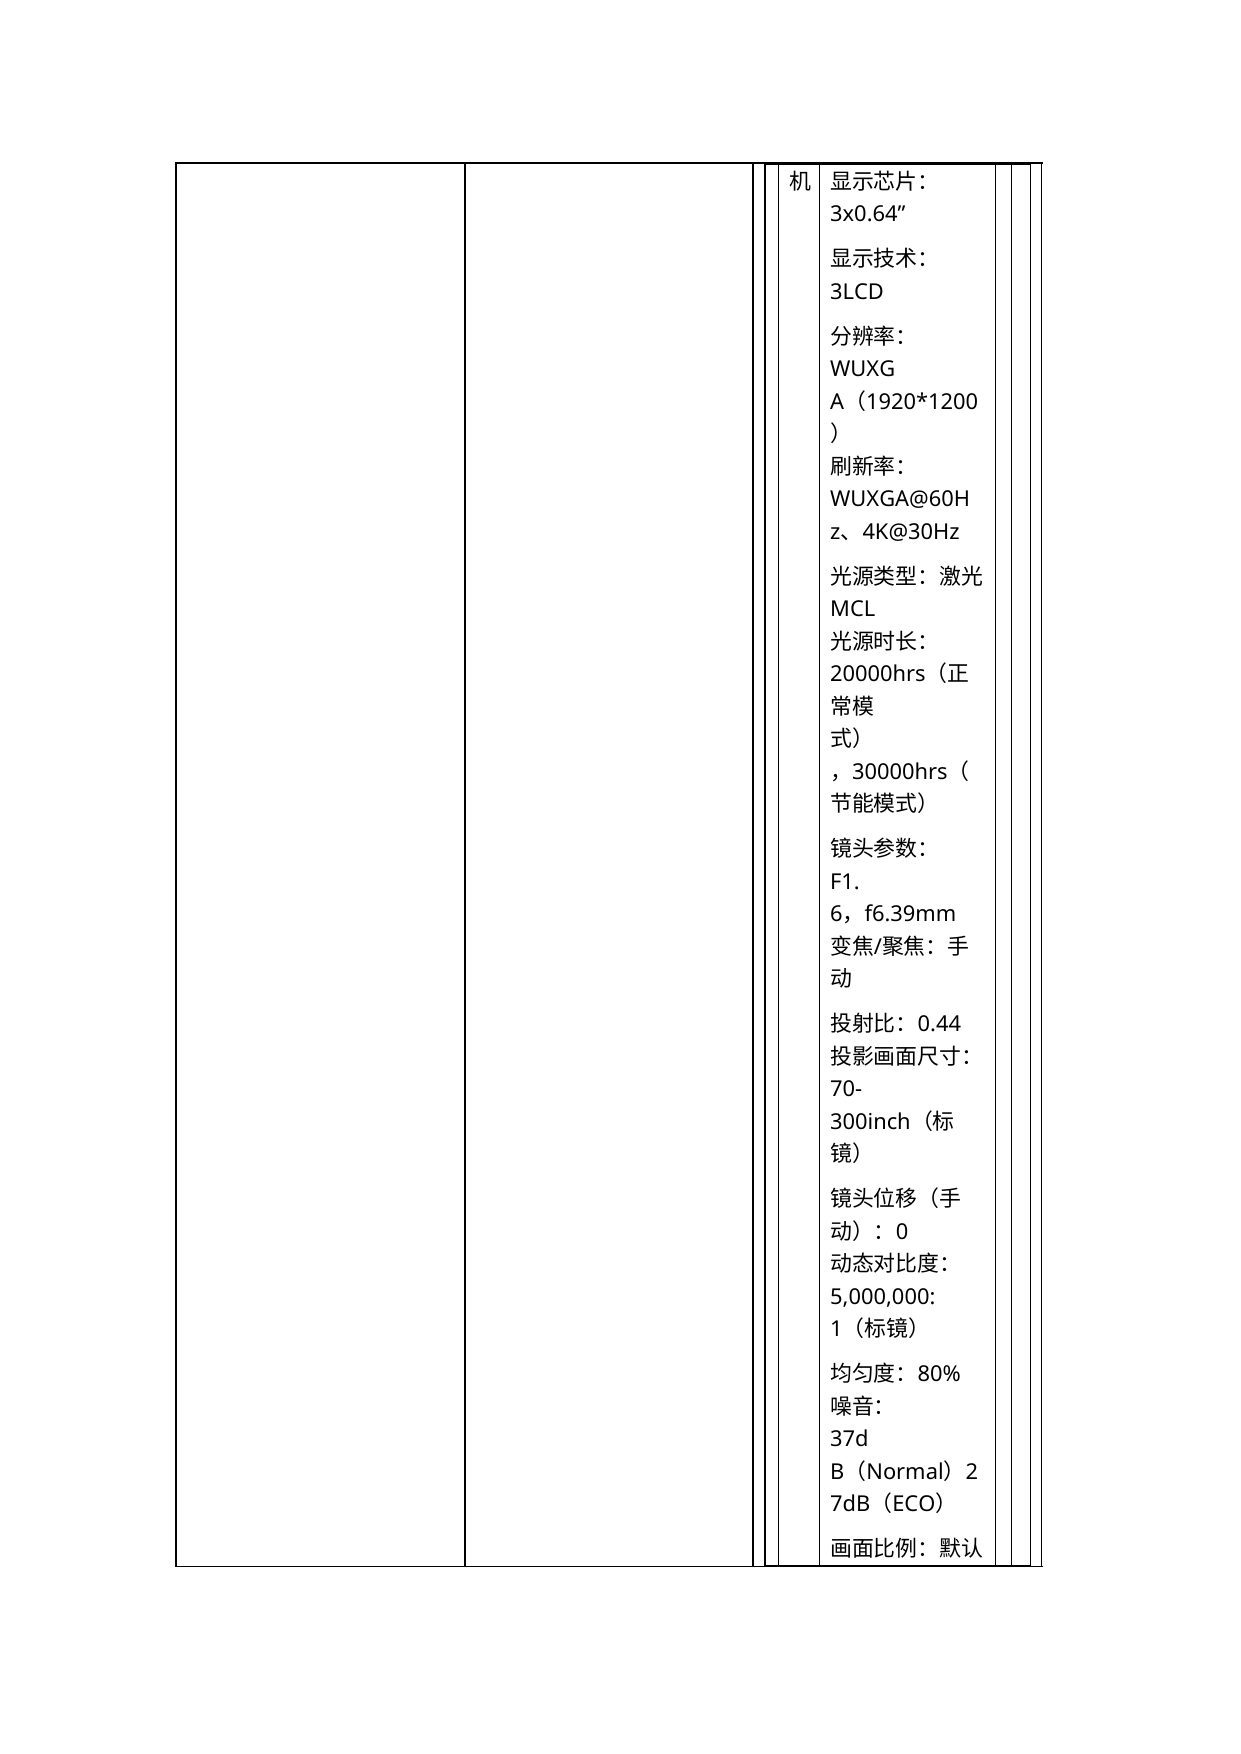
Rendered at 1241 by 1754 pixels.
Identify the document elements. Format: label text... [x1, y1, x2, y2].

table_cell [779, 165, 819, 1565]
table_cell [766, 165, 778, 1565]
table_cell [996, 165, 1011, 1565]
table_cell 1 [466, 164, 752, 1566]
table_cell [1012, 165, 1030, 1565]
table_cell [820, 165, 995, 1565]
table_cell [177, 164, 464, 1566]
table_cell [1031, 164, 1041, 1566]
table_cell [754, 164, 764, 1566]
